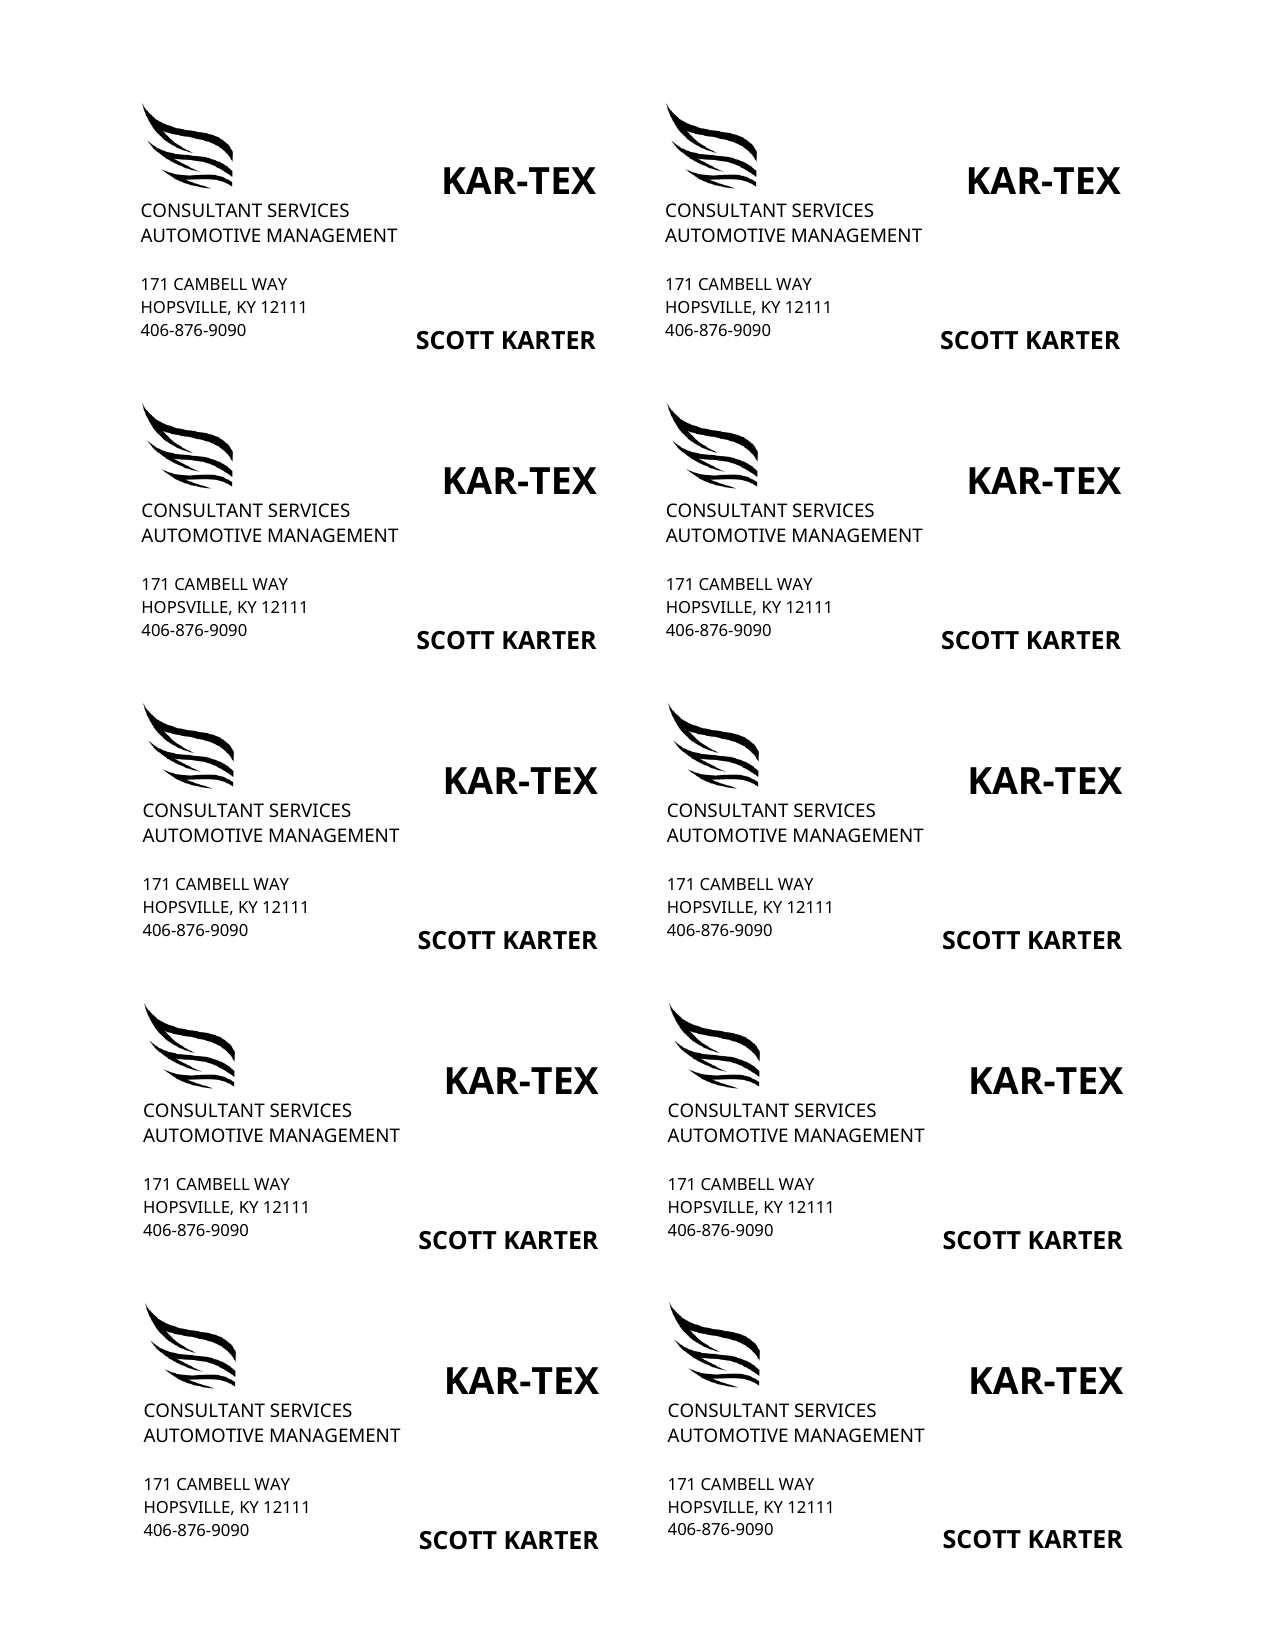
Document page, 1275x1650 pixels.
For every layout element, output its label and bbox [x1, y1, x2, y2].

picture [137, 397, 237, 497]
picture [139, 997, 239, 1097]
picture [664, 1297, 764, 1396]
picture [663, 697, 763, 797]
picture [137, 97, 237, 197]
picture [661, 97, 761, 197]
picture [140, 1297, 239, 1397]
picture [662, 397, 762, 497]
picture [138, 697, 238, 797]
picture [664, 997, 764, 1097]
